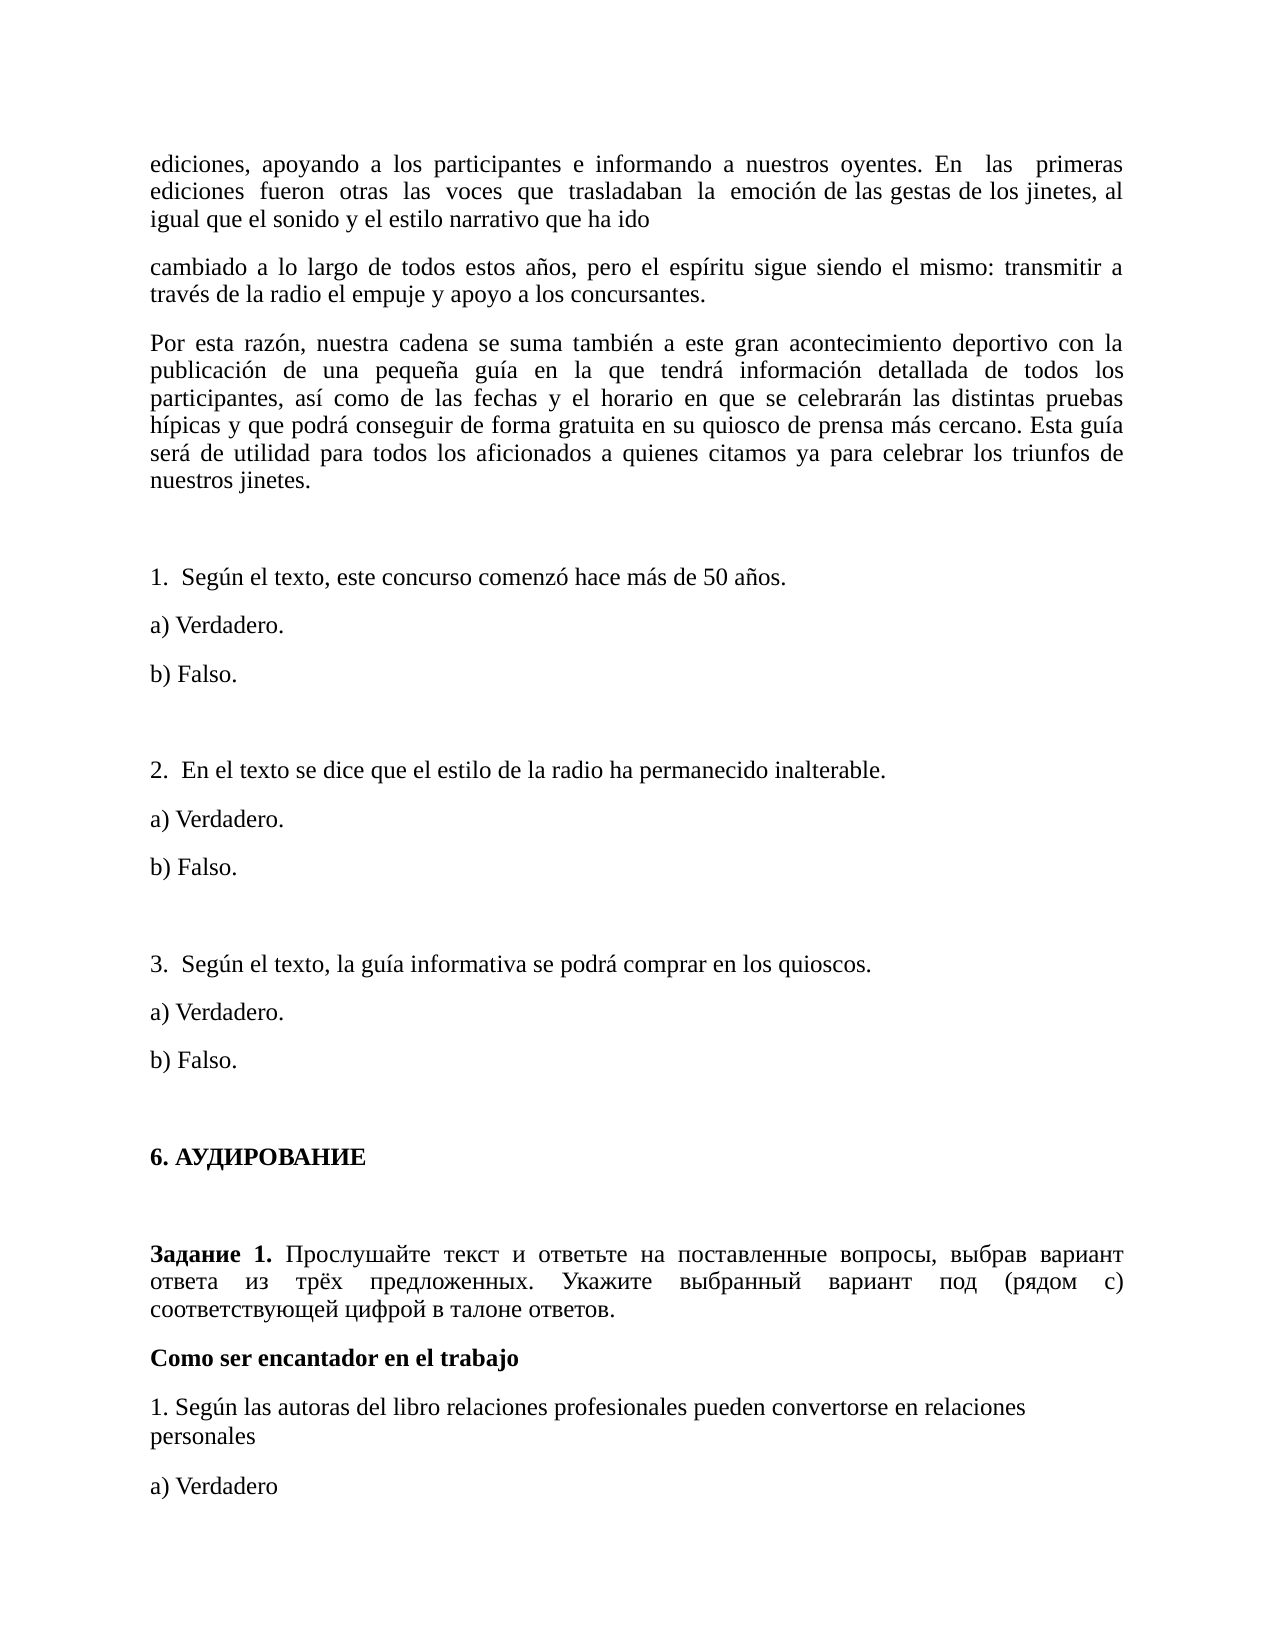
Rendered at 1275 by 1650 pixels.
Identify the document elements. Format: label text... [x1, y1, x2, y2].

text b) Falso. [150, 1047, 1125, 1074]
text a) Verdadero [150, 1471, 1125, 1500]
text Por esta razón, nuestra cadena se suma también a este gran acontecimiento deportivo con la publicación de una pequeña guía en la que tendrá información detallada de todos los participantes, así como de las fechas y el horario en que se celebrarán las distintas pruebas hípicas y que podrá conseguir de forma gratuita en su quiosco de prensa más cercano. Esta guía será de utilidad para todos los aficionados a quienes citamos ya para celebrar los triunfos de nuestros jinetes. [150, 329, 1125, 494]
text a) Verdadero. [150, 612, 1125, 639]
text 1. Según las autoras del libro relaciones profesionales pueden convertorse en relaciones personales [150, 1393, 1125, 1450]
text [150, 150, 1125, 232]
text Como ser encantador en el trabajo [150, 1343, 1125, 1372]
text 6. АУДИРОВАНИЕ [150, 1143, 1125, 1171]
text 3. Según el texto, la guía informativa se podrá comprar en los quioscos. [150, 950, 1125, 977]
text b) Falso. [150, 660, 1125, 687]
text 2. En el texto se dice que el estilo de la radio ha permanecido inalterable. [150, 757, 1125, 784]
text b) Falso. [150, 853, 1125, 881]
text a) Verdadero. [150, 805, 1125, 832]
text cambiado a lo largo de todos estos años, pero el espíritu sigue siendo el mismo: transmitir a través de la radio el empuje y apoyo a los concursantes. [150, 253, 1125, 308]
text a) Verdadero. [150, 998, 1125, 1026]
text Задание 1. Прослушайте текст и ответьте на поставленные вопросы, выбрав вариант ответа из трёх предложенных. Укажите выбранный вариант под (рядом с) соответствующей цифрой в талоне ответов. [150, 1240, 1125, 1322]
text 1. Según el texto, este concurso comenzó hace más de 50 años. [150, 563, 1125, 591]
